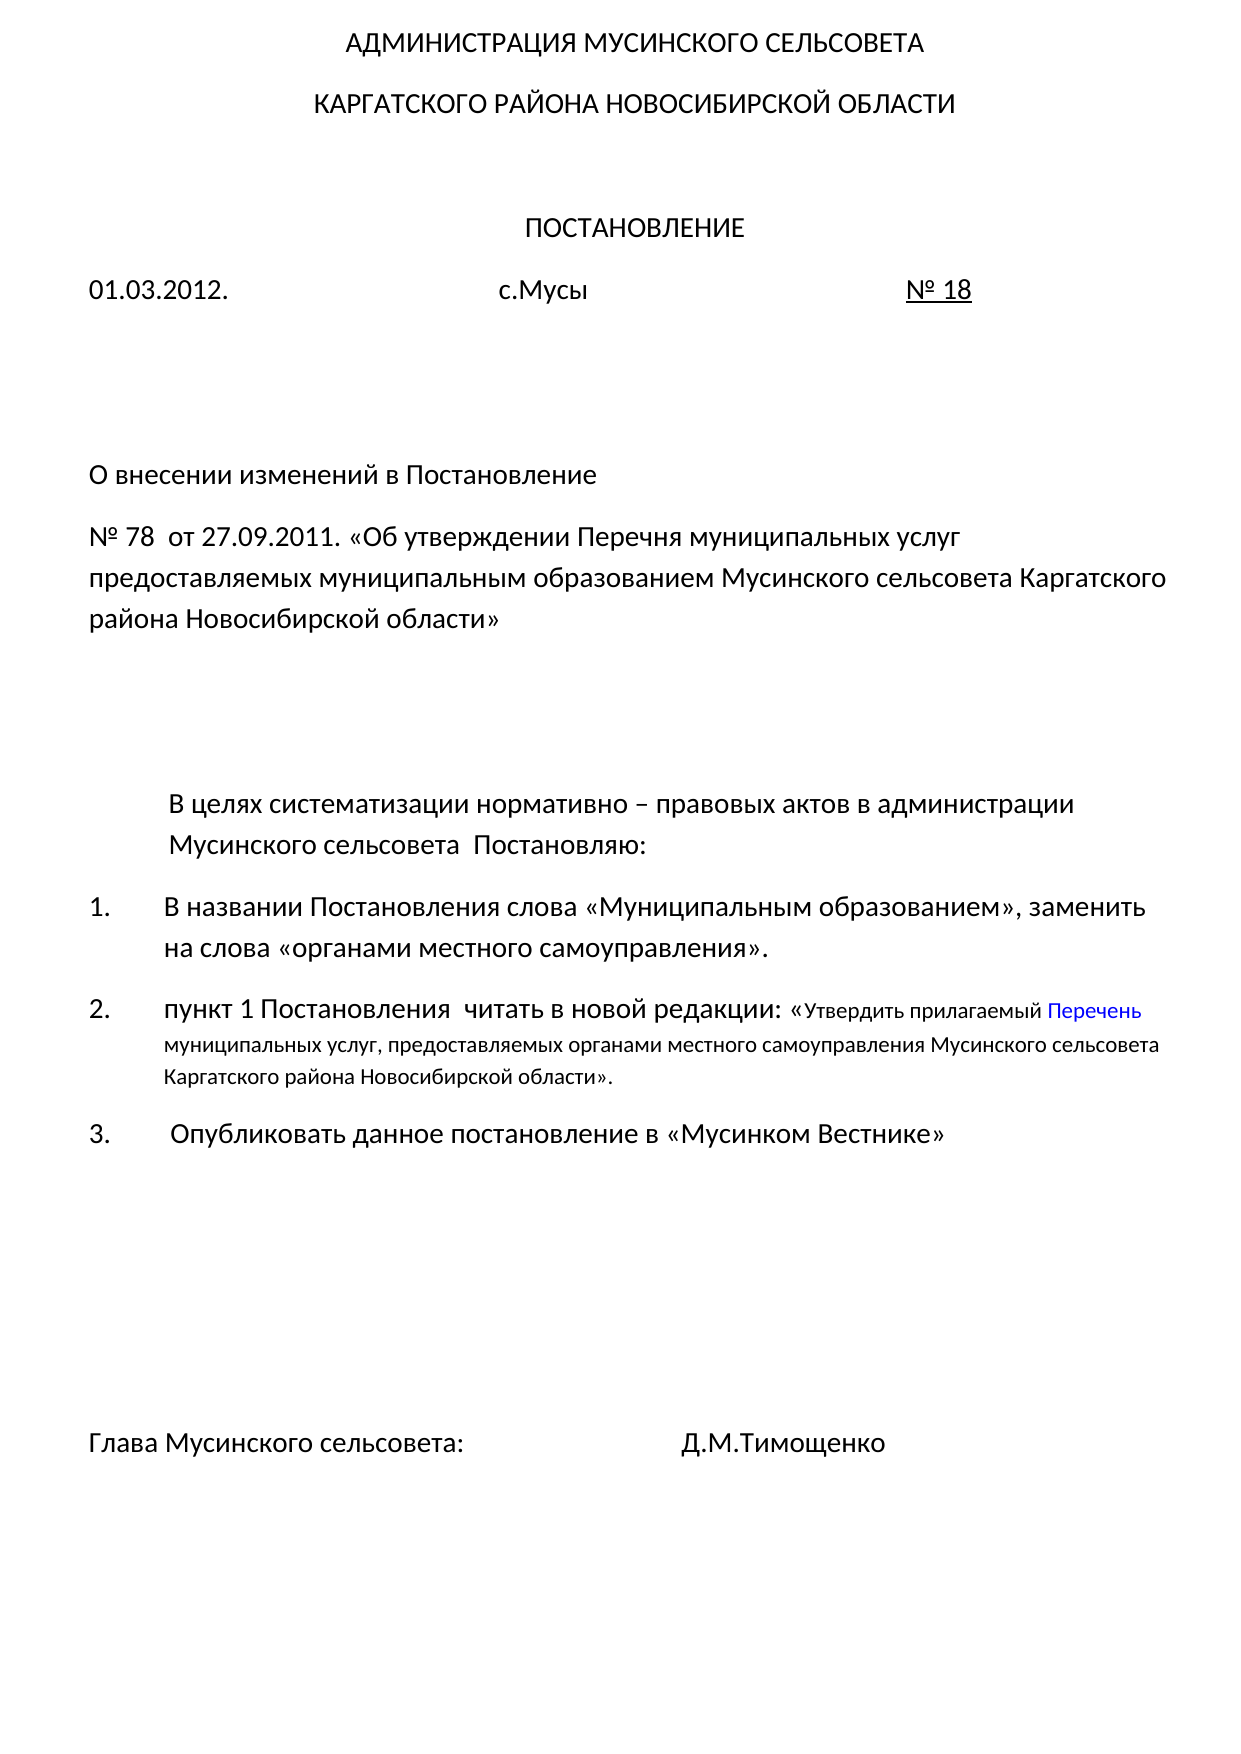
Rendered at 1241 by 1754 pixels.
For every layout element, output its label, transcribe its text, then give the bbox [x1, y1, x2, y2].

text 01.03.2012. с.Мусы № 18 [89, 271, 1181, 306]
list пункт 1 Постановления читать в новой редакции: «Утвердить прилагаемый Перечень муниципальных услуг, предоставляемых органами местного самоуправления Мусинского сельсовета Каргатского района Новосибирской области». [89, 990, 1181, 1090]
text ПОСТАНОВЛЕНИЕ [89, 209, 1181, 244]
text Глава Мусинского сельсовета: Д.М.Тимощенко [89, 1424, 1181, 1460]
text № 78 от 27.09.2011. «Об утверждении Перечня муниципальных услуг предоставляемых муниципальным образованием Мусинского сельсовета Каргатского района Новосибирской области» [89, 518, 1181, 635]
text О внесении изменений в Постановление [89, 456, 1181, 492]
text КАРГАТСКОГО РАЙОНА НОВОСИБИРСКОЙ ОБЛАСТИ [89, 85, 1181, 121]
text АДМИНИСТРАЦИЯ МУСИНСКОГО СЕЛЬСОВЕТА [89, 24, 1181, 59]
text В целях систематизации нормативно – правовых актов в администрации Мусинского сельсовета Постановляю: [168, 785, 1181, 862]
list В названии Постановления слова «Муниципальным образованием», заменить на слова «органами местного самоуправления». [89, 888, 1181, 964]
list Опубликовать данное постановление в «Мусинком Вестнике» [89, 1115, 1181, 1151]
